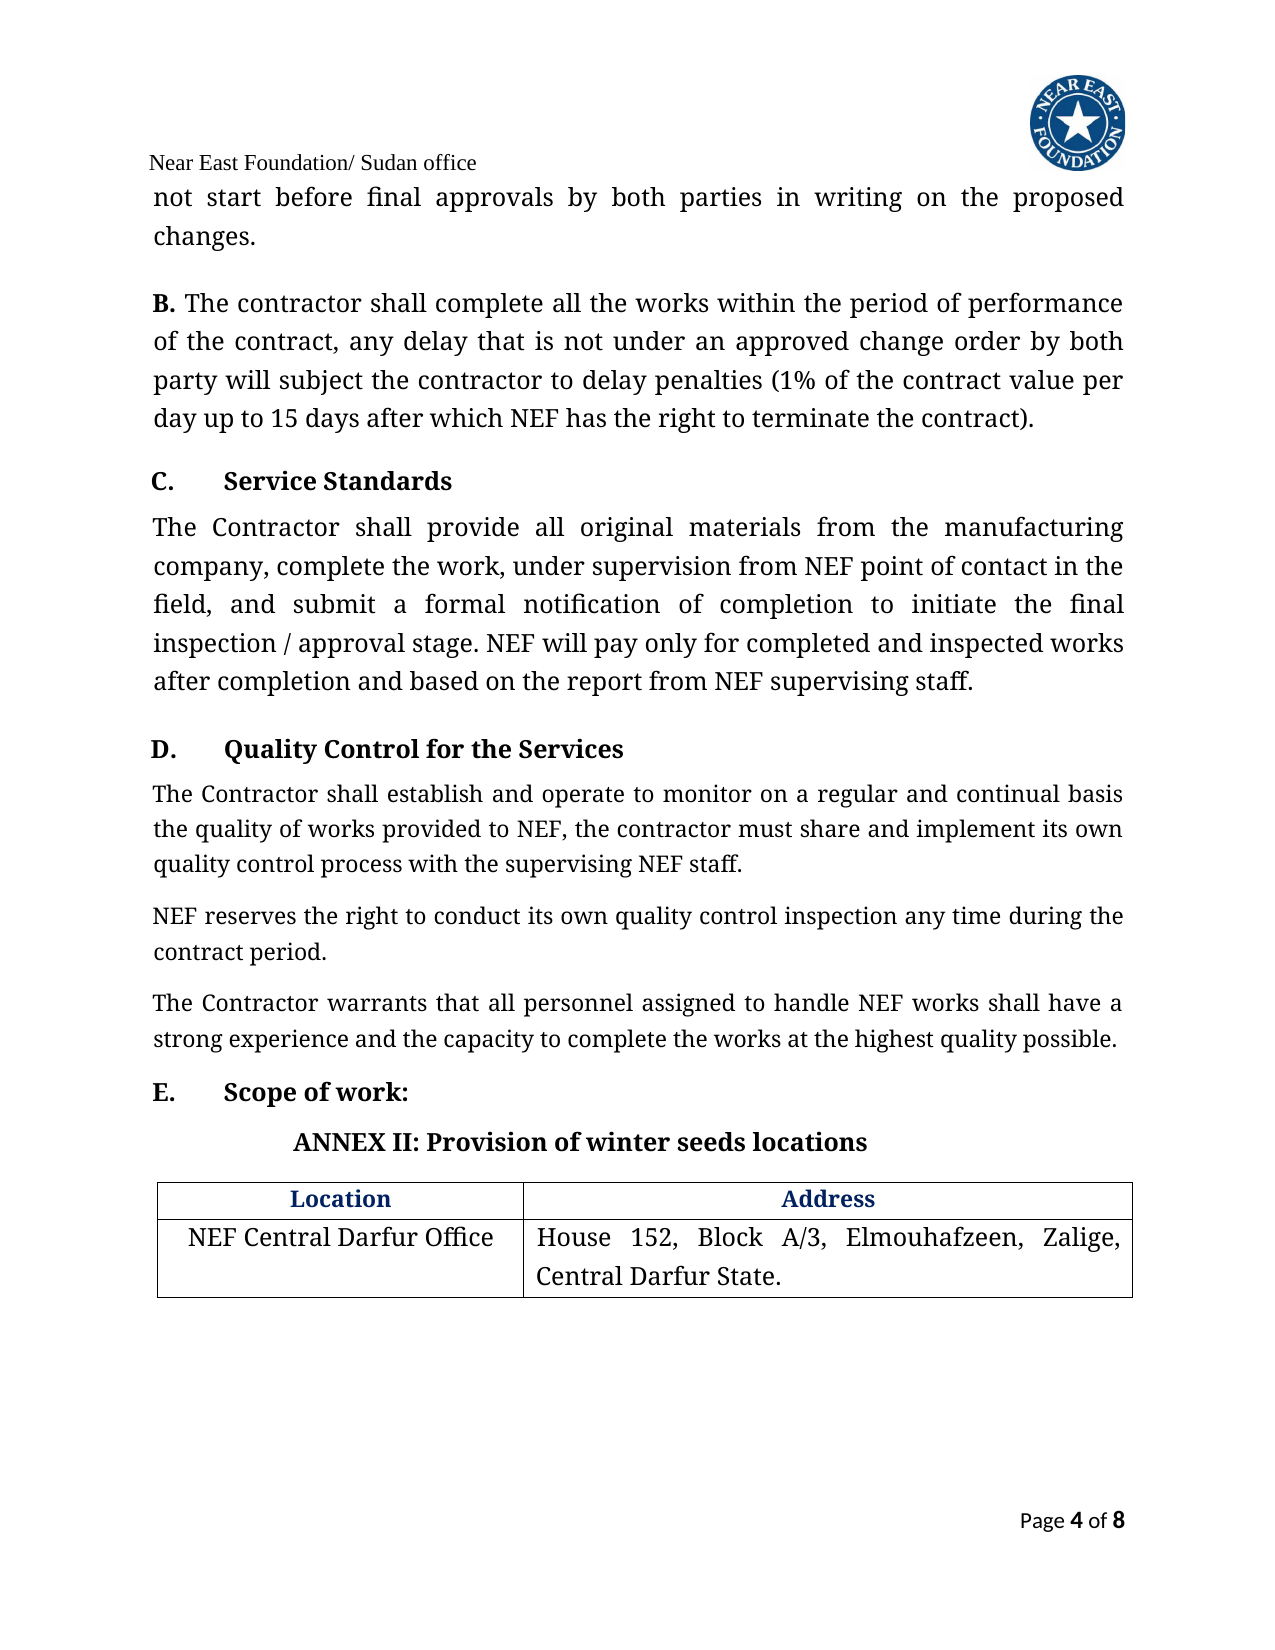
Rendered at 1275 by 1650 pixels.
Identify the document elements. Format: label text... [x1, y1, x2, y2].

text E. Scope of work: [152, 1074, 1125, 1108]
text The Contractor warrants that all personnel assigned to handle NEF works shall have a strong experience and the capacity to complete the works at the highest quality possible. [152, 987, 1125, 1054]
text NEF reserves the right to conduct its own quality control inspection any time during the contract period. [152, 900, 1125, 967]
text The Contractor shall establish and operate to monitor on a regular and continual basis the quality of works provided to NEF, the contractor must share and implement its own quality control process with the supervising NEF staff. [152, 778, 1125, 880]
subtitle D. Quality Control for the Services [150, 732, 1127, 766]
text The Contractor shall provide all original materials from the manufacturing company, complete the work, under supervision from NEF point of contact in the field, and submit a formal notification of completion to initiate the final inspection / approval stage. NEF will pay only for completed and inspected works after completion and based on the report from NEF supervising staff. [152, 510, 1125, 698]
table_header Address [524, 1183, 1132, 1218]
table_cell NEF Central Darfur Office [158, 1220, 523, 1297]
subtitle C. Service Standards [150, 464, 1127, 498]
text B. The contractor shall complete all the works within the period of performance of the contract, any delay that is not under an approved change order by both party will subject the contractor to delay penalties (1% of the contract value per day up to 15 days after which NEF has the right to terminate the contract). [152, 285, 1125, 435]
table_cell House 152, Block A/3, Elmouhafzeen, Zalige, Central Darfur State. [524, 1220, 1132, 1297]
picture [1029, 75, 1125, 171]
table_header Location [158, 1183, 523, 1218]
text ANNEX II: Provision of winter seeds locations [148, 1125, 868, 1159]
